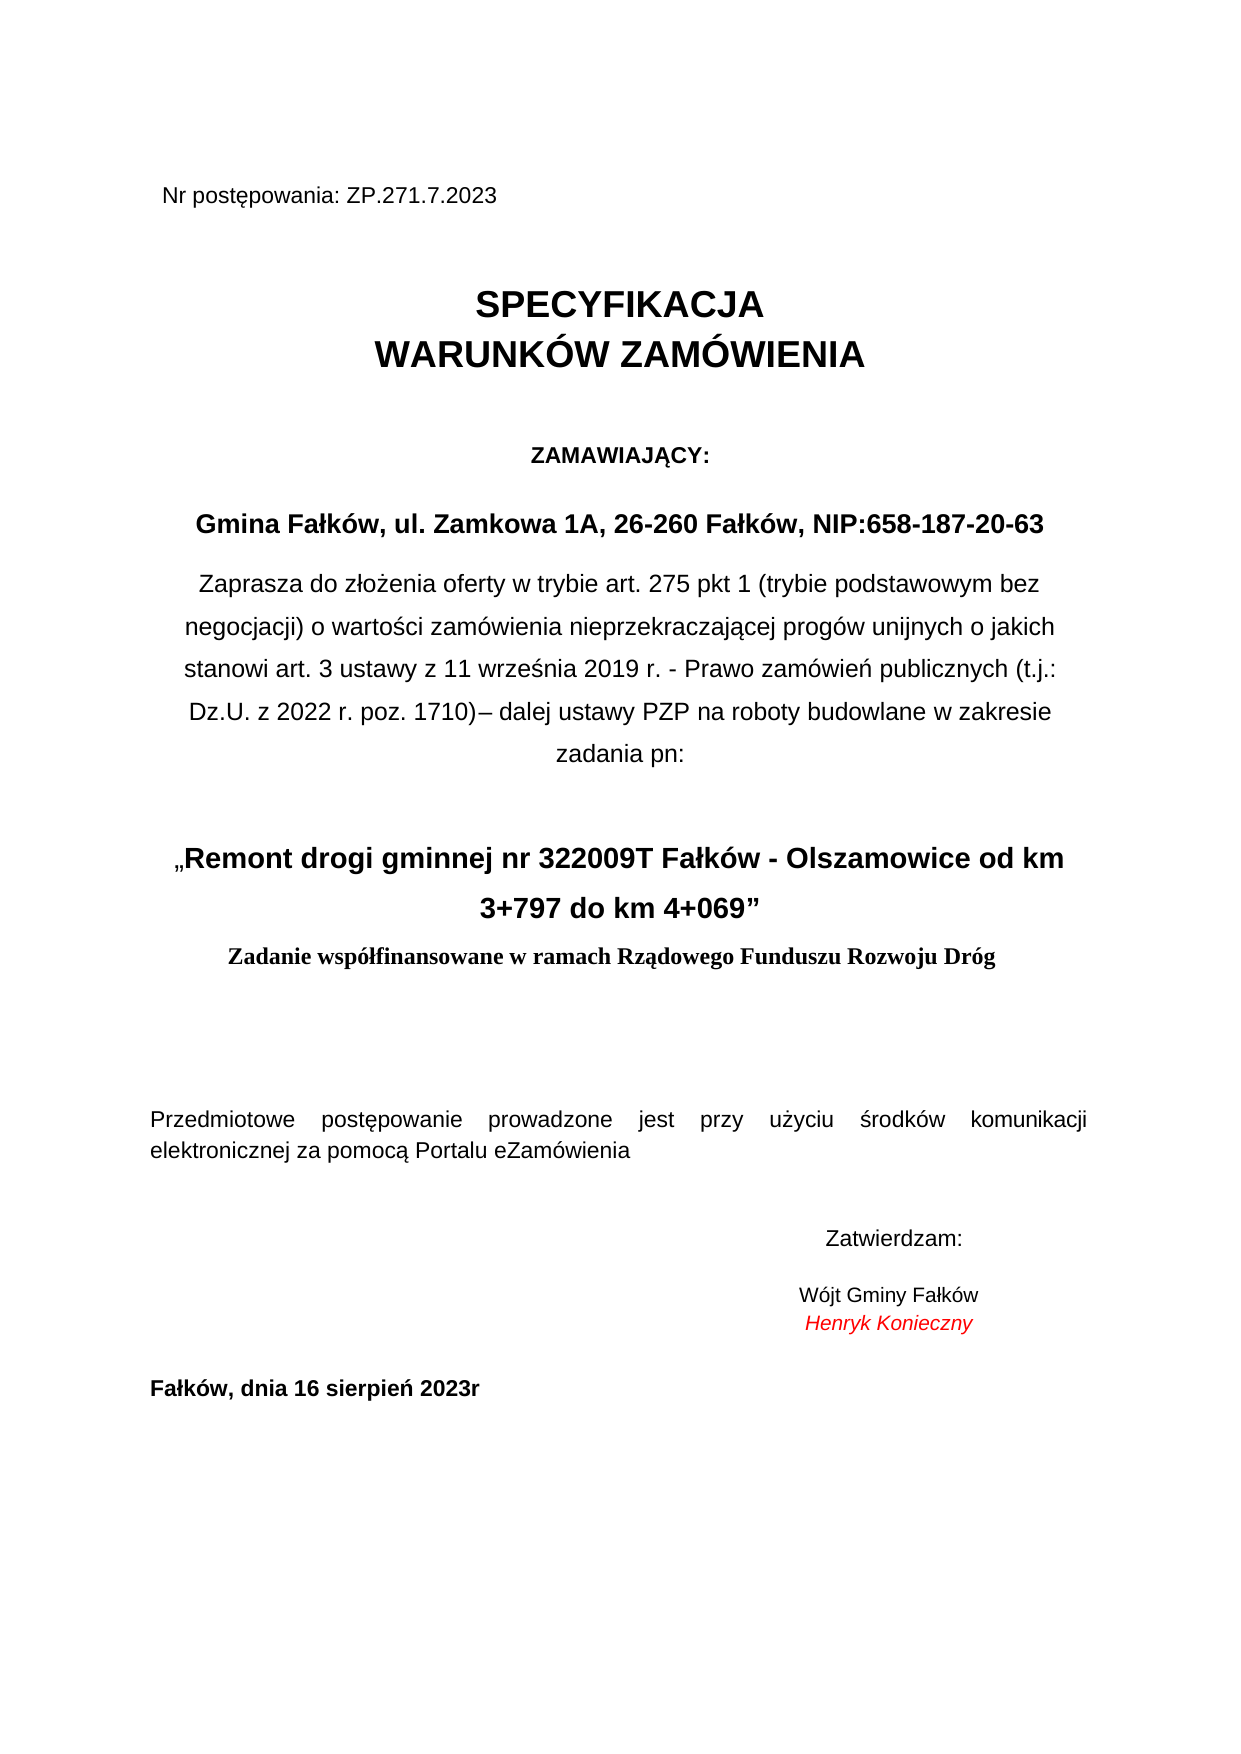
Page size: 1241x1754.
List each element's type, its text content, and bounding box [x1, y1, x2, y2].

text Henryk Konieczny [753, 1310, 1103, 1334]
text ZAMAWIAJĄCY: [162, 442, 1078, 468]
text Zadanie współfinansowane w ramach Rządowego Funduszu Rozwoju Dróg [121, 942, 1103, 969]
title WARUNKÓW ZAMÓWIENIA [162, 332, 1078, 375]
text Wójt Gminy Fałków [753, 1283, 1103, 1307]
text Zaprasza do złożenia oferty w trybie art. 275 pkt 1 (trybie podstawowym bez negocjacji) o wartości zamówienia nieprzekraczającej progów unijnych o jakich stanowi art. 3 ustawy z 11 września 2019 r. - Prawo zamówień publicznych (t.j.: Dz.U. z 2022 r. poz. 1710) – dalej ustawy PZP na roboty budowlane w zakresie zadania pn: [151, 569, 1089, 768]
text Fałków, dnia 16 sierpień 2023r [150, 1375, 1103, 1401]
text „Remont drogi gminnej nr 322009T Fałków - Olszamowice od km 3+797 do km 4+069” [161, 841, 1078, 925]
title Nr postępowania: ZP.271.7.2023 [162, 182, 1078, 208]
text Zatwierdzam: [121, 1225, 963, 1251]
title SPECYFIKACJA [162, 282, 1078, 325]
text Gmina Fałków, ul. Zamkowa 1A, 26-260 Fałków, NIP:658-187-20-63 [161, 508, 1078, 539]
text Przedmiotowe postępowanie prowadzone jest przy użyciu środków komunikacji elektronicznej za pomocą Portalu eZamówienia [150, 1106, 1090, 1163]
